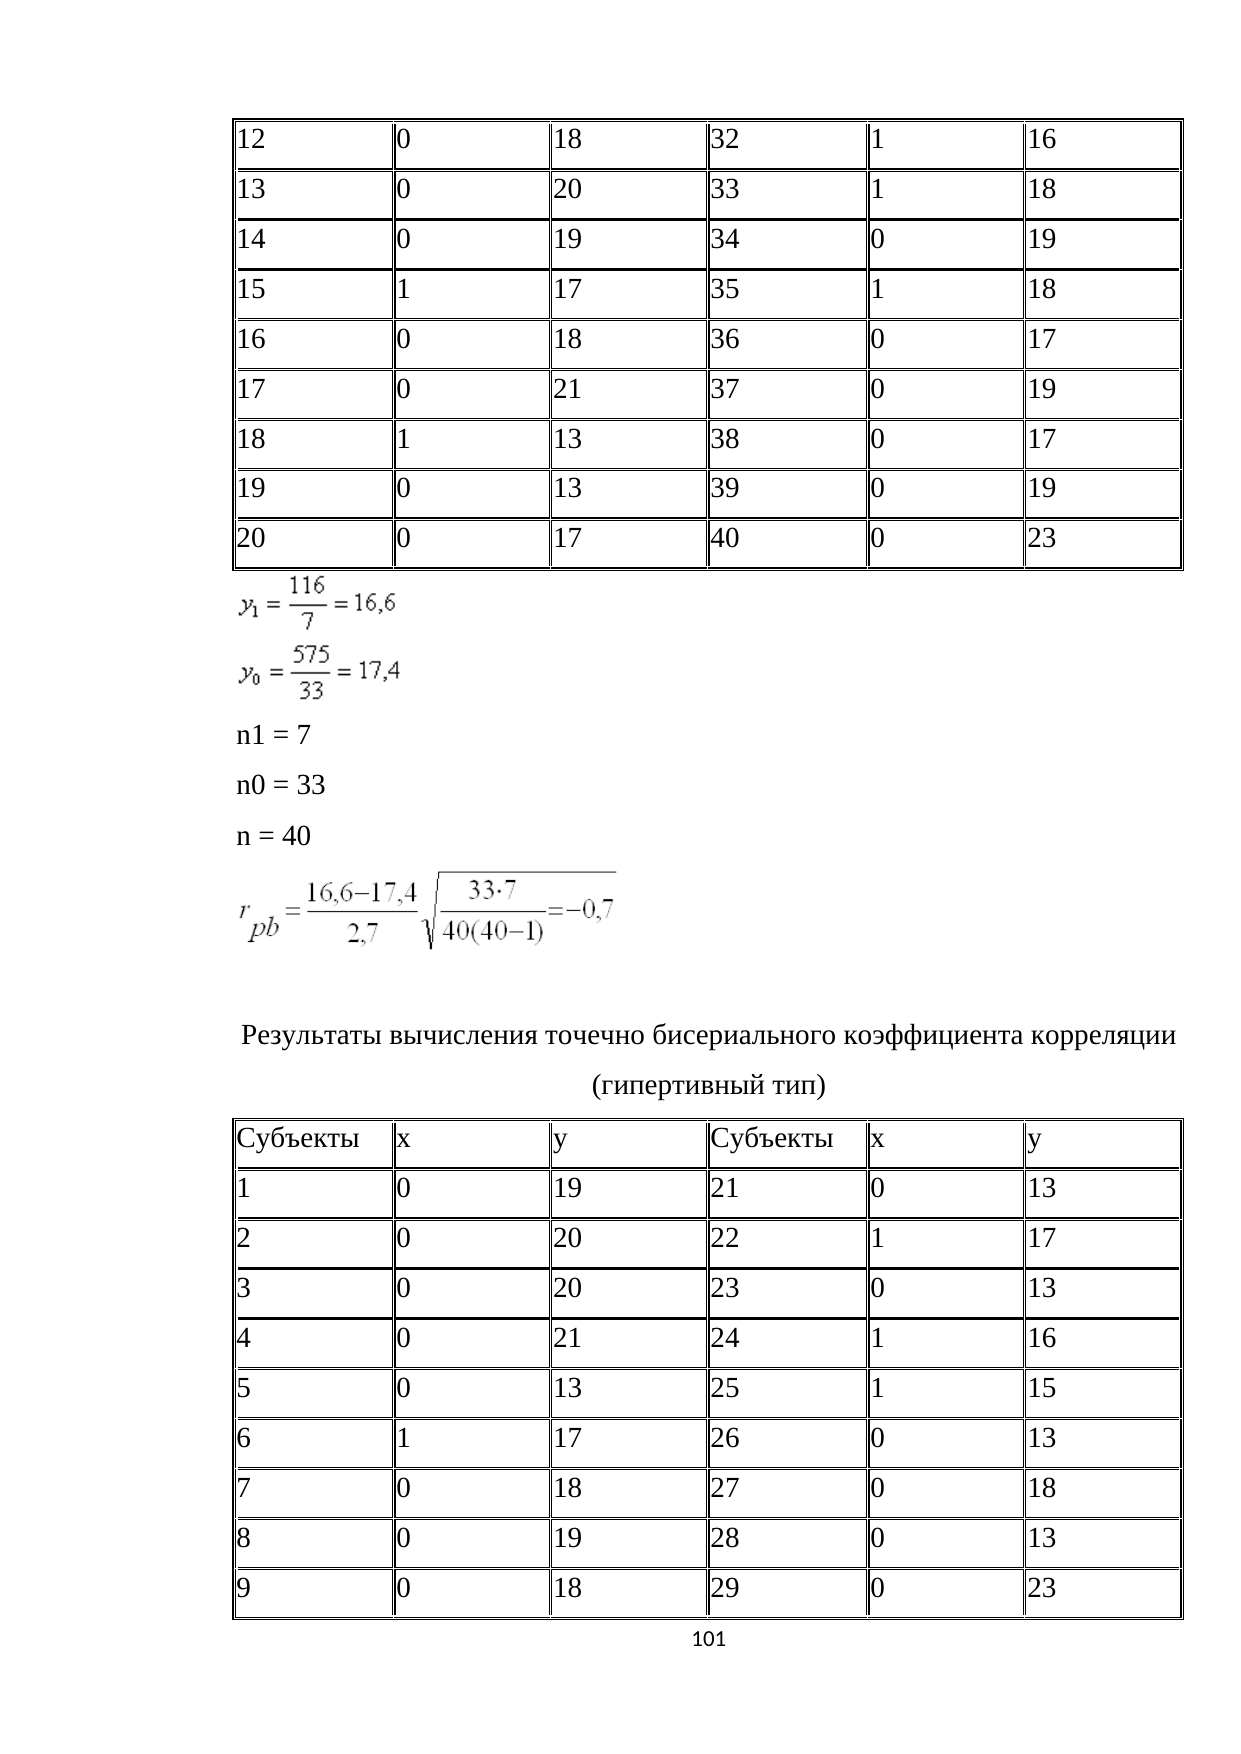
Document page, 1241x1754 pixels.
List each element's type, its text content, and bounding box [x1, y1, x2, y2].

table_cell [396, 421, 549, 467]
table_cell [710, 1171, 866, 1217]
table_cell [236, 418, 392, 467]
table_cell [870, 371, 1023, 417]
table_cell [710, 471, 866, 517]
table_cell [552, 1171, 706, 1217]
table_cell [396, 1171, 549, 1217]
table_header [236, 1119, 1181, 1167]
text Результаты вычисления точечно бисериального коэффициента корреляции (гипертивный тип) [236, 1017, 1181, 1101]
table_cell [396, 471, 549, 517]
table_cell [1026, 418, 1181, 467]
picture [236, 868, 619, 953]
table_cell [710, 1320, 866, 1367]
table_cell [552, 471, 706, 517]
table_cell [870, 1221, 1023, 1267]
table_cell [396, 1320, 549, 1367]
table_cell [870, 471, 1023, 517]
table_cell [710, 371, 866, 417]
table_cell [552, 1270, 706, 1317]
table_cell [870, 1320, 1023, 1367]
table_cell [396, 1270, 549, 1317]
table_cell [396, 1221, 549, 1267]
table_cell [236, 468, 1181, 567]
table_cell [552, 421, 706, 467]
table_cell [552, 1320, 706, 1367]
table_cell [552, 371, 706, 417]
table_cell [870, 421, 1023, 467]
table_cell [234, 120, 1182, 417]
picture [236, 570, 406, 704]
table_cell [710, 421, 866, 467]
text n0 = 33 [236, 767, 1181, 801]
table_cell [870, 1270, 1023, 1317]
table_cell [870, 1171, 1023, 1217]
text n = 40 [236, 818, 1181, 851]
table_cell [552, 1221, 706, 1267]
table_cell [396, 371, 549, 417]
text n1 = 7 [236, 717, 1181, 751]
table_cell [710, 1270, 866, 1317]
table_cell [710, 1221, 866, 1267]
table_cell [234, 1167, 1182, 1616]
